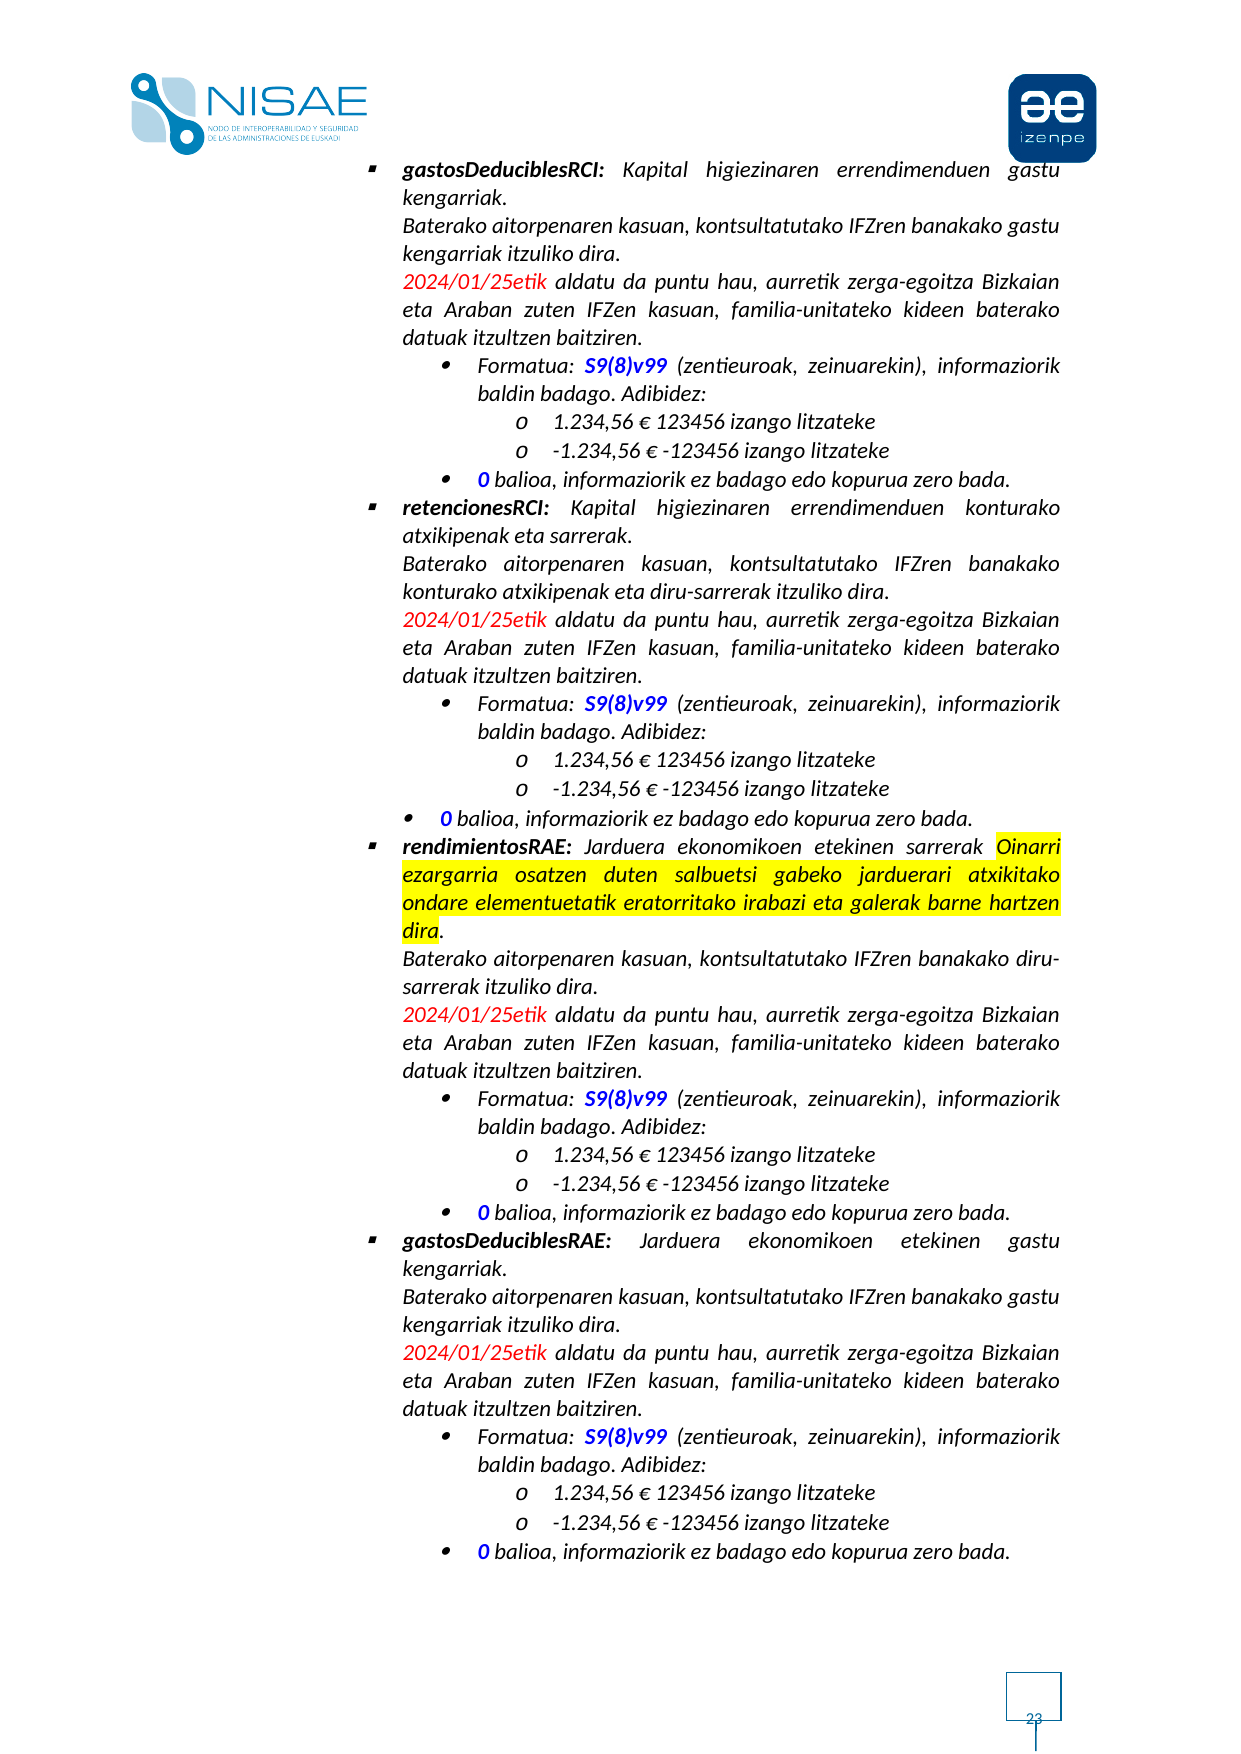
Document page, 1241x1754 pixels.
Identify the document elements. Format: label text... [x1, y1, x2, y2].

list rendimientosRAE: Jarduera ekonomikoen etekinen sarrerak Oinarri ezargarria osatzen duten salbuetsi gabeko jarduerari atxikitako ondare elementuetatik eratorritako irabazi eta galerak barne hartzen dira. [439, 832, 1063, 944]
list 1.234,56 € 123456 izango litzateke [515, 745, 1063, 774]
list gastosDeduciblesRAE: Jarduera ekonomikoen etekinen gastu kengarriak. [365, 1226, 1063, 1282]
list Formatua: S9(8)v99 (zentieuroak, zeinuarekin), informaziorik baldin badago. Adibidez: [440, 351, 1063, 407]
list -1.234,56 € -123456 izango litzateke [515, 1508, 1063, 1537]
picture [139, 81, 148, 90]
list rendimientosRAE: Jarduera ekonomikoen etekinen sarrerak Oinarri ezargarria osatzen duten salbuetsi gabeko jarduerari atxikitako ondare elementuetatik eratorritako irabazi eta galerak barne hartzen dira. [365, 832, 996, 944]
list 0 balioa, informaziorik ez badago edo kopurua zero bada. [402, 804, 1063, 832]
list -1.234,56 € -123456 izango litzateke [515, 1169, 1063, 1198]
list 0 balioa, informaziorik ez badago edo kopurua zero bada. [440, 1537, 1063, 1565]
text Baterako aitorpenaren kasuan, kontsultatutako IFZren banakako diru-sarrerak itzuliko dira. [402, 944, 1063, 1000]
list 0 balioa, informaziorik ez badago edo kopurua zero bada. [440, 1198, 1063, 1226]
list retencionesRCI: Kapital higiezinaren errendimenduen konturako atxikipenak eta sarrerak. [365, 493, 1063, 549]
list 1.234,56 € 123456 izango litzateke [515, 407, 1063, 436]
picture [1007, 74, 1097, 163]
list -1.234,56 € -123456 izango litzateke [515, 436, 1063, 465]
list gastosDeduciblesRCI: Kapital higiezinaren errendimenduen gastu kengarriak. [365, 155, 1063, 211]
list 1.234,56 € 123456 izango litzateke [515, 1140, 1063, 1169]
list 0 balioa, informaziorik ez badago edo kopurua zero bada. [440, 465, 1063, 493]
list Formatua: S9(8)v99 (zentieuroak, zeinuarekin), informaziorik baldin badago. Adibidez: [440, 1084, 1063, 1140]
text Baterako aitorpenaren kasuan, kontsultatutako IFZren banakako gastu kengarriak itzuliko dira. [402, 211, 1063, 267]
list Formatua: S9(8)v99 (zentieuroak, zeinuarekin), informaziorik baldin badago. Adibidez: [440, 1422, 1063, 1478]
text Baterako aitorpenaren kasuan, kontsultatutako IFZren banakako gastu kengarriak itzuliko dira. [402, 1282, 1063, 1338]
picture [118, 73, 180, 155]
list Formatua: S9(8)v99 (zentieuroak, zeinuarekin), informaziorik baldin badago. Adibidez: [440, 689, 1063, 745]
text Baterako aitorpenaren kasuan, kontsultatutako IFZren banakako konturako atxikipenak eta diru-sarrerak itzuliko dira. [402, 549, 1063, 605]
list -1.234,56 € -123456 izango litzateke [515, 774, 1063, 804]
picture [181, 131, 193, 143]
list 1.234,56 € 123456 izango litzateke [515, 1478, 1063, 1508]
picture [149, 73, 386, 155]
